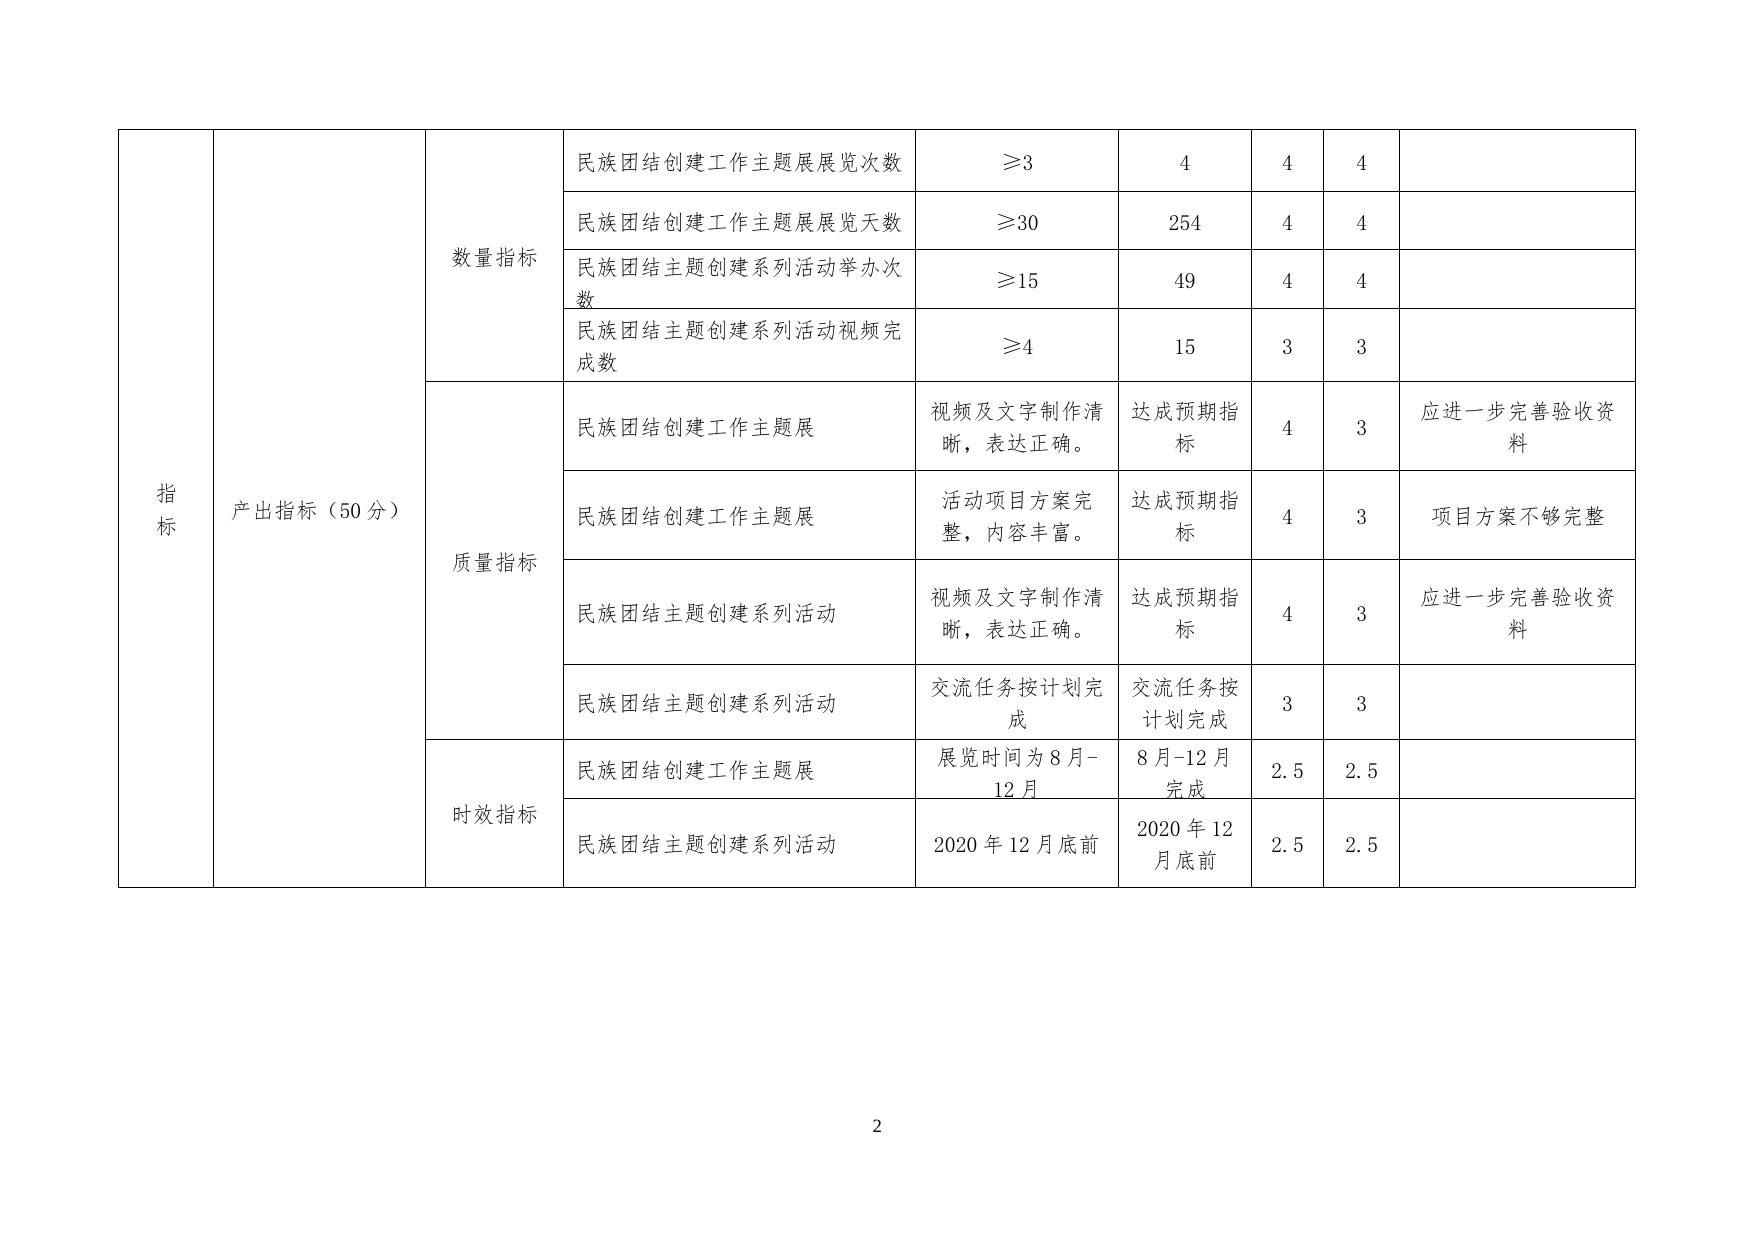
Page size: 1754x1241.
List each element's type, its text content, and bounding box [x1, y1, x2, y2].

table_cell 视频及文字制作清晰，表达正确。 [916, 382, 1118, 470]
table_cell 3 [1324, 665, 1399, 739]
table_cell 3 [1324, 471, 1399, 559]
table_cell 4 [1119, 130, 1251, 191]
table_cell 4 [1252, 130, 1323, 191]
table_cell 4 [1324, 250, 1399, 308]
table_cell [1400, 665, 1635, 739]
table_cell 项目方案不够完整 [1400, 471, 1635, 559]
table_cell 民族团结主题创建系列活动视频完成数 [564, 309, 915, 381]
table_cell 质量指标 [426, 382, 563, 739]
table_cell 2.5 [1252, 740, 1323, 798]
table_cell 49 [1119, 250, 1251, 308]
table_cell ≥15 [916, 250, 1118, 308]
table_cell 4 [1252, 192, 1323, 249]
table_cell 交流任务按计划完成 [1119, 665, 1251, 739]
table_cell 4 [1324, 130, 1399, 191]
table_cell 达成预期指标 [1119, 471, 1251, 559]
table_cell 8月-12月完成 [1119, 740, 1251, 798]
table_cell 应进一步完善验收资料 [1400, 560, 1635, 664]
table_cell 15 [1119, 309, 1251, 381]
table_cell [1400, 799, 1635, 887]
table_cell 民族团结主题创建系列活动举办次数 [564, 250, 915, 308]
table_cell 时效指标 [426, 740, 563, 887]
table_cell 2020年12月底前 [916, 799, 1118, 887]
table_cell 2.5 [1324, 799, 1399, 887]
table_cell 视频及文字制作清晰，表达正确。 [916, 560, 1118, 664]
table_cell 达成预期指标 [1119, 382, 1251, 470]
table_cell 民族团结主题创建系列活动 [564, 799, 915, 887]
table_cell 民族团结创建工作主题展展览天数 [564, 192, 915, 249]
table_cell 2.5 [1252, 799, 1323, 887]
table_cell 民族团结创建工作主题展展览次数 [564, 130, 915, 191]
table_cell 2020年12月底前 [1119, 799, 1251, 887]
table_cell 2.5 [1324, 740, 1399, 798]
table_cell 4 [1252, 250, 1323, 308]
table_cell 活动项目方案完整，内容丰富。 [916, 471, 1118, 559]
table_cell 民族团结创建工作主题展 [564, 740, 915, 798]
table_cell 达成预期指标 [1119, 560, 1251, 664]
table_cell 254 [1119, 192, 1251, 249]
table_cell 应进一步完善验收资料 [1400, 382, 1635, 470]
table_cell 数量指标 [426, 130, 563, 381]
table_cell [1400, 192, 1635, 249]
table_cell ≥4 [916, 309, 1118, 381]
table_cell 民族团结创建工作主题展 [564, 382, 915, 470]
table_cell [1400, 250, 1635, 308]
table_cell 3 [1324, 382, 1399, 470]
table_cell 绩 效 指 标 [119, 130, 213, 887]
table_cell [1400, 740, 1635, 798]
table_cell 3 [1324, 560, 1399, 664]
table_cell ≥3 [916, 130, 1118, 191]
table_cell ≥30 [916, 192, 1118, 249]
table_cell 3 [1324, 309, 1399, 381]
table_cell [1400, 130, 1635, 191]
table_cell 民族团结创建工作主题展 [564, 471, 915, 559]
table_cell 4 [1324, 192, 1399, 249]
table_cell 4 [1252, 382, 1323, 470]
table_cell 4 [1252, 471, 1323, 559]
table_cell 交流任务按计划完成 [916, 665, 1118, 739]
table_cell [1400, 309, 1635, 381]
table_cell 4 [1252, 560, 1323, 664]
table_cell 民族团结主题创建系列活动 [564, 560, 915, 664]
table_cell 产出指标（50分） [214, 130, 425, 887]
table_cell 展览时间为8月-12月 [916, 740, 1118, 798]
table_cell 3 [1252, 309, 1323, 381]
table_cell 3 [1252, 665, 1323, 739]
table_cell 民族团结主题创建系列活动 [564, 665, 915, 739]
